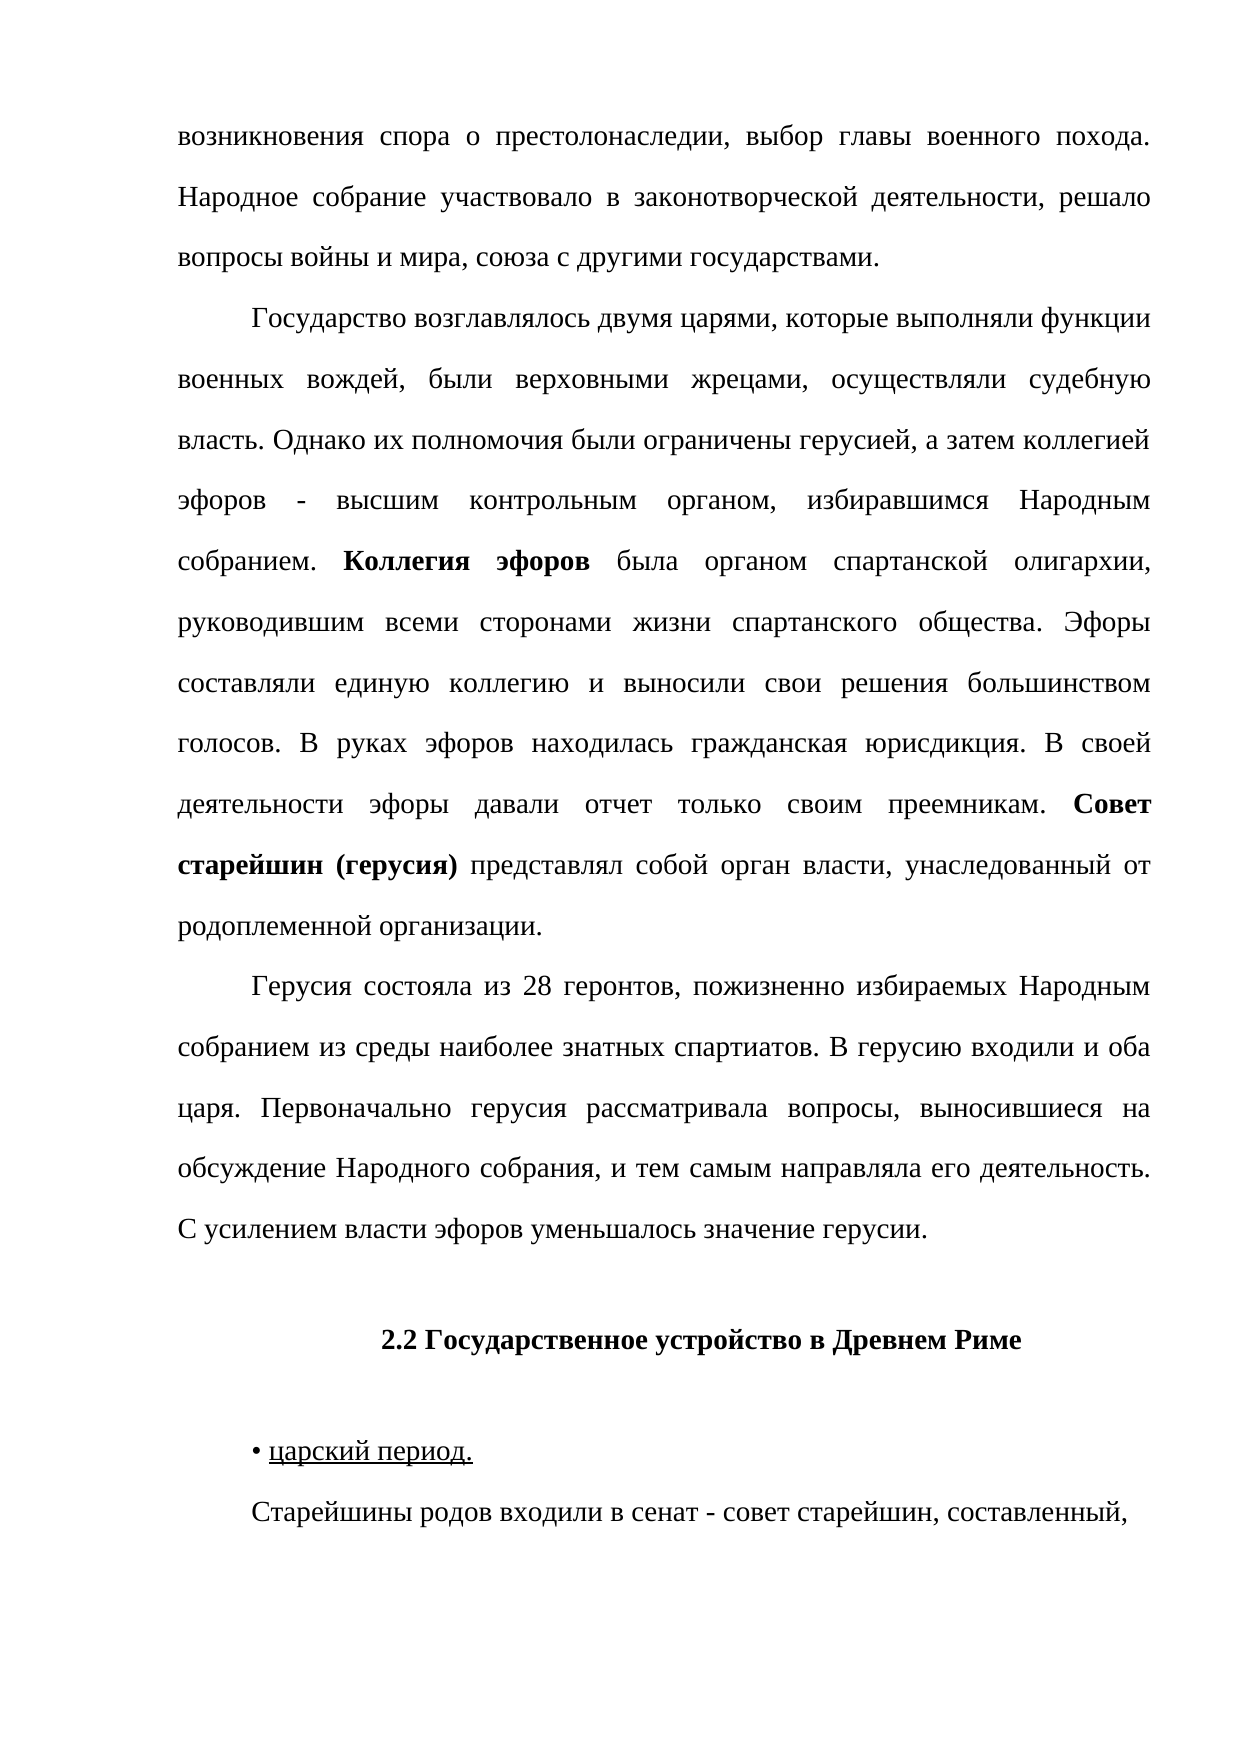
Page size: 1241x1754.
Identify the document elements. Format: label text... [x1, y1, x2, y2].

text • царский период. [177, 1433, 1152, 1474]
text Герусия состояла из 28 геронтов, пожизненно избираемых Народным собранием из среды наиболее знатных спартиатов. В герусию входили и оба царя. Первоначально герусия рассматривала вопросы, выносившиеся на обсуждение Народного собрания, и тем самым направляла его деятельность. С усилением власти эфоров уменьшалось значение герусии. [177, 968, 1152, 1252]
text 2.2 Государственное устройство в Древнем Риме [177, 1322, 1152, 1363]
text Государство возглавлялось двумя царями, которые выполняли функции военных вождей, были верховными жрецами, осуществляли судебную власть. Однако их полномочия были ограничены герусией, а затем коллегией эфоров - высшим контрольным органом, избиравшимся Народным собранием. Коллегия эфоров была органом спартанской олигархии, руководившим всеми сторонами жизни спартанского общества. Эфоры составляли единую коллегию и выносили свои решения большинством голосов. В руках эфоров находилась гражданская юрисдикция. В своей деятельности эфоры давали отчет только своим преемникам. Совет старейшин (герусия) представлял собой орган власти, унаследованный от родоплеменной организации. [177, 300, 1152, 948]
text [177, 118, 1152, 280]
text Старейшины родов входили в сенат - совет старейшин, составленный, [177, 1494, 1152, 1534]
